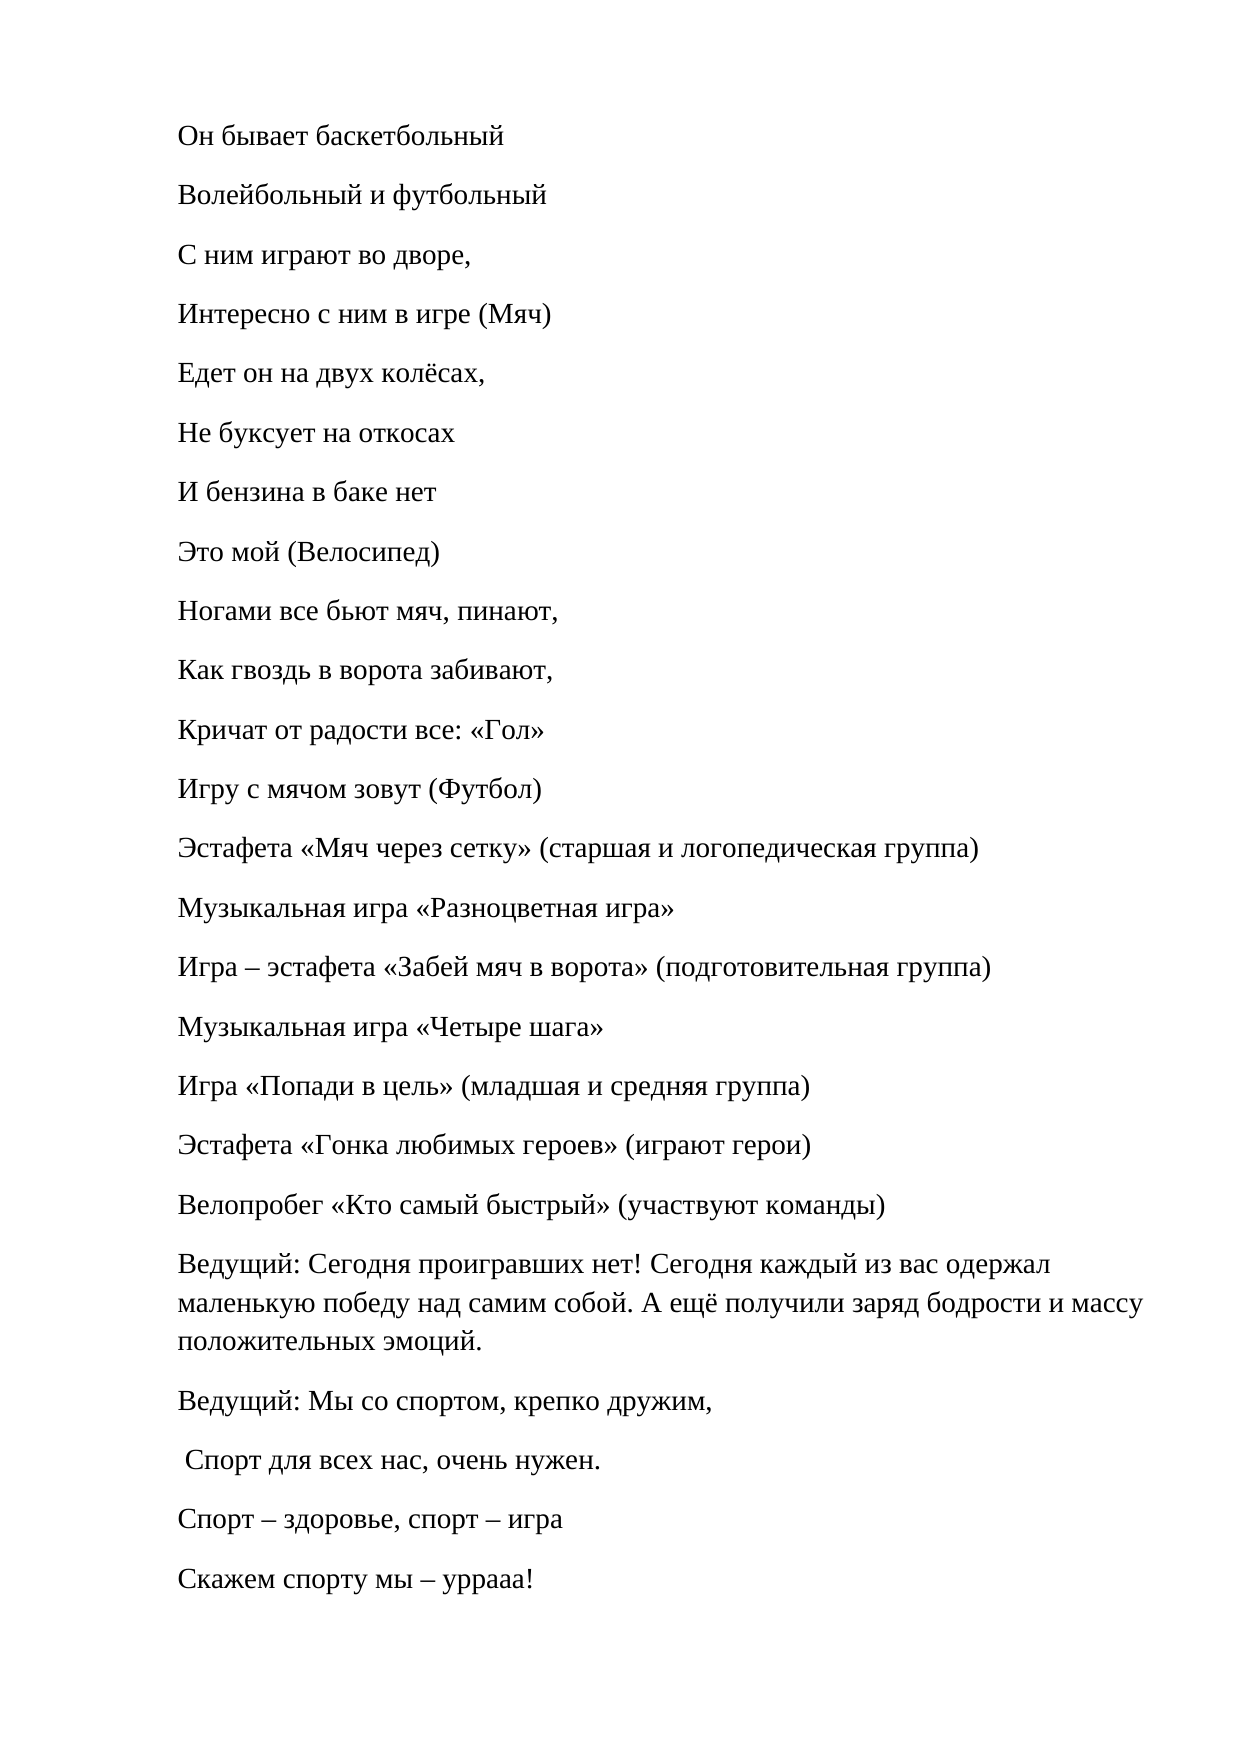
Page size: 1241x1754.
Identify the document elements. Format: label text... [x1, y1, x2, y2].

text Это мой (Велосипед) [177, 534, 1152, 567]
text Спорт для всех нас, очень нужен. [177, 1442, 1152, 1476]
text С ним играют во дворе, [177, 237, 1152, 270]
text Игру с мячом зовут (Футбол) [177, 771, 1152, 805]
text Музыкальная игра «Четыре шага» [177, 1009, 1152, 1042]
text Он бывает баскетбольный [177, 118, 1152, 152]
text Ногами все бьют мяч, пинают, [177, 593, 1152, 627]
text Игра – эстафета «Забей мяч в ворота» (подготовительная группа) [177, 949, 1152, 983]
text Скажем спорту мы – уррааа! [177, 1561, 1152, 1594]
text Спорт – здоровье, спорт – игра [177, 1501, 1152, 1535]
text Интересно с ним в игре (Мяч) [177, 296, 1152, 330]
text Велопробег «Кто самый быстрый» (участвуют команды) [177, 1187, 1152, 1220]
text Ведущий: Сегодня проигравших нет! Сегодня каждый из вас одержал маленькую победу над самим собой. А ещё получили заряд бодрости и массу положительных эмоций. [177, 1246, 1152, 1357]
text Не буксует на откосах [177, 415, 1152, 448]
text Эстафета «Мяч через сетку» (старшая и логопедическая группа) [177, 831, 1152, 864]
text Музыкальная игра «Разноцветная игра» [177, 890, 1152, 923]
text Кричат от радости все: «Гол» [177, 712, 1152, 745]
text Как гвоздь в ворота забивают, [177, 652, 1152, 686]
text Ведущий: Мы со спортом, крепко дружим, [177, 1383, 1152, 1416]
text Игра «Попади в цель» (младшая и средняя группа) [177, 1068, 1152, 1102]
text Волейбольный и футбольный [177, 177, 1152, 211]
text Едет он на двух колёсах, [177, 356, 1152, 389]
text Эстафета «Гонка любимых героев» (играют герои) [177, 1127, 1152, 1161]
text И бензина в баке нет [177, 474, 1152, 508]
